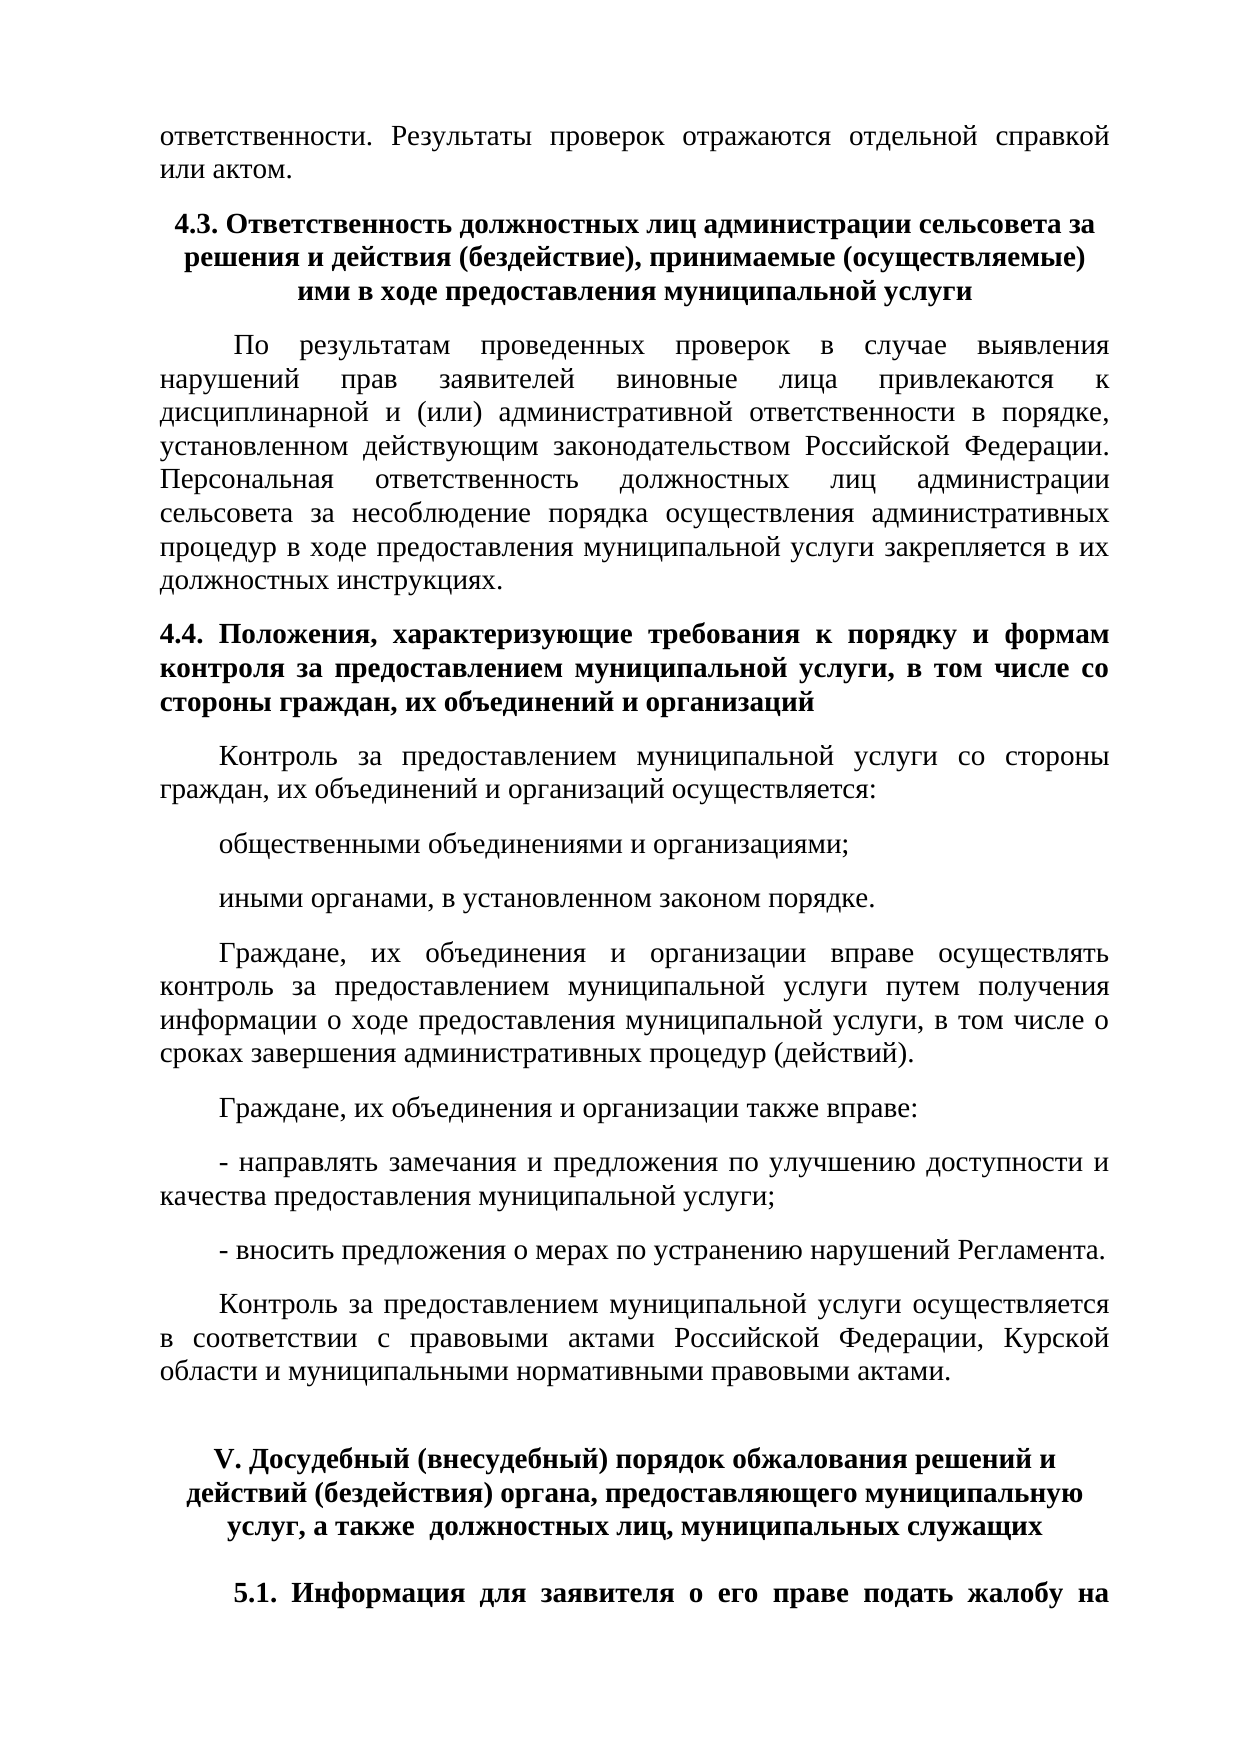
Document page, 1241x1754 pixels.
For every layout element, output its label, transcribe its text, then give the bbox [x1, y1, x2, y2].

text Контроль за предоставлением муниципальной услуги осуществляется в соответствии с правовыми актами Российской Федерации, Курской области и муниципальными нормативными правовыми актами. [159, 1286, 1110, 1387]
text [159, 118, 1110, 185]
text V. Досудебный (внесудебный) порядок обжалования решений и действий (бездействия) органа, предоставляющего муниципальную услуг, а также должностных лиц, муниципальных служащих [159, 1441, 1110, 1542]
text Граждане, их объединения и организации также вправе: [159, 1090, 1110, 1123]
text Контроль за предоставлением муниципальной услуги со стороны граждан, их объединений и организаций осуществляется: [159, 738, 1110, 805]
text 4.4. Положения, характеризующие требования к порядку и формам контроля за предоставлением муниципальной услуги, в том числе со стороны граждан, их объединений и организаций [159, 617, 1110, 717]
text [159, 1576, 1110, 1609]
text Граждане, их объединения и организации вправе осуществлять контроль за предоставлением муниципальной услуги путем получения информации о ходе предоставления муниципальной услуги, в том числе о сроках завершения административных процедур (действий). [159, 935, 1110, 1069]
text 4.3. Ответственность должностных лиц администрации сельсовета за решения и действия (бездействие), принимаемые (осуществляемые) ими в ходе предоставления муниципальной услуги [159, 206, 1110, 307]
text - направлять замечания и предложения по улучшению доступности и качества предоставления муниципальной услуги; [159, 1144, 1110, 1211]
text общественными объединениями и организациями; [159, 826, 1110, 859]
text - вносить предложения о мерах по устранению нарушений Регламента. [159, 1232, 1110, 1266]
text иными органами, в установленном законом порядке. [159, 880, 1110, 914]
text По результатам проведенных проверок в случае выявления нарушений прав заявителей виновные лица привлекаются к дисциплинарной и (или) административной ответственности в порядке, установленном действующим законодательством Российской Федерации. Персональная ответственность должностных лиц администрации сельсовета за несоблюдение порядка осуществления административных процедур в ходе предоставления муниципальной услуги закрепляется в их должностных инструкциях. [159, 327, 1110, 596]
